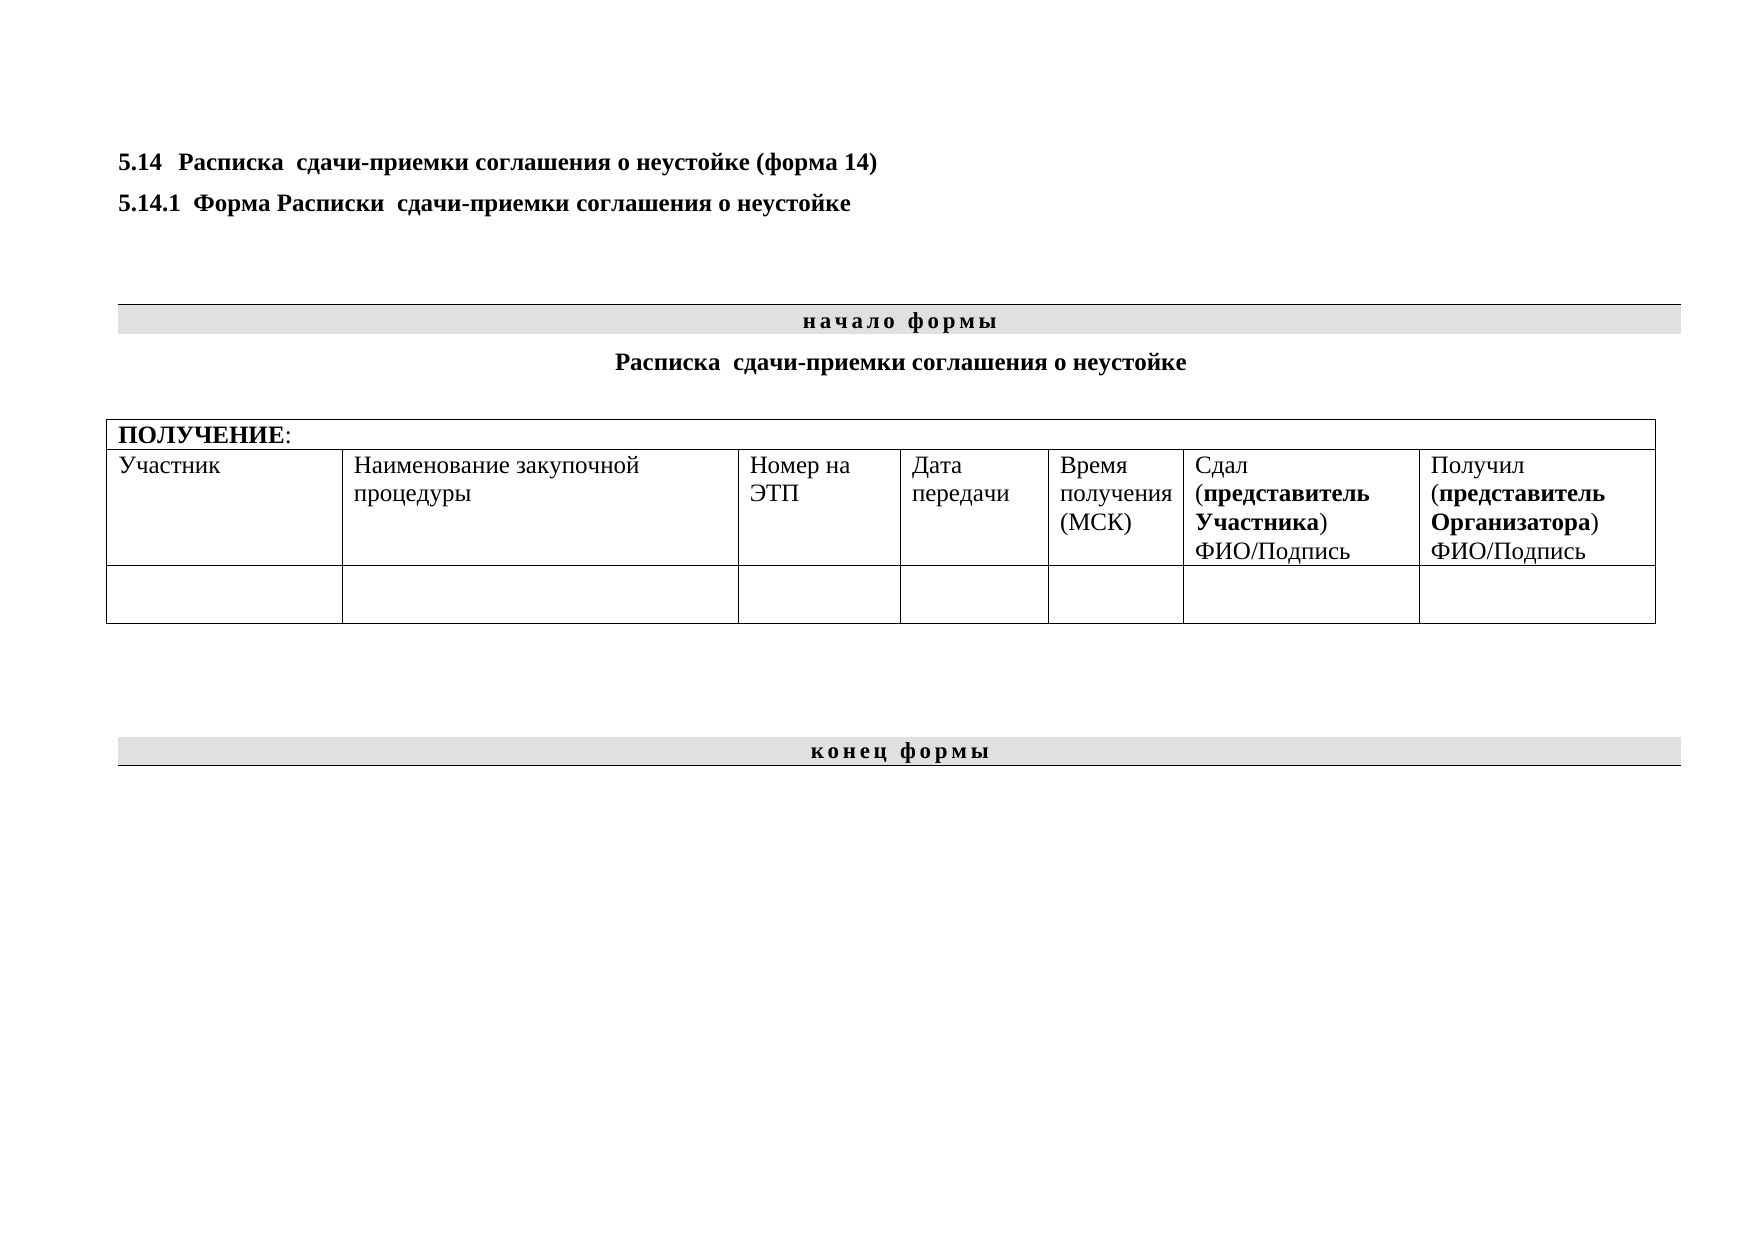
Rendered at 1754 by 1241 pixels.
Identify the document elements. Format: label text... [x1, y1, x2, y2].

table_header ПОЛУЧЕНИЕ: [107, 420, 1655, 449]
text конец формы [118, 737, 1681, 765]
table_cell Дата передачи [901, 450, 1048, 565]
table_cell [107, 566, 342, 623]
table_cell Номер на ЭТП [739, 450, 900, 565]
subtitle Расписка сдачи-приемки соглашения о неустойке (форма 14) [118, 147, 1683, 176]
text начало формы [118, 305, 1681, 334]
subtitle Форма Расписки сдачи-приемки соглашения о неустойке [118, 188, 1683, 217]
table_cell Получил (представитель Организатора) ФИО/Подпись [1420, 450, 1655, 565]
table_cell [1049, 566, 1183, 623]
table_cell Сдал (представитель Участника) ФИО/Подпись [1184, 450, 1419, 565]
table_cell Наименование закупочной процедуры [343, 450, 738, 565]
text Расписка сдачи-приемки соглашения о неустойке [118, 347, 1683, 376]
table_cell Участник [107, 450, 342, 565]
table_cell [1184, 566, 1419, 623]
table_cell [1420, 566, 1655, 623]
table_cell [901, 566, 1048, 623]
table_cell [343, 566, 738, 623]
table_cell Время получения (МСК) [1049, 450, 1183, 565]
table_cell [739, 566, 900, 623]
